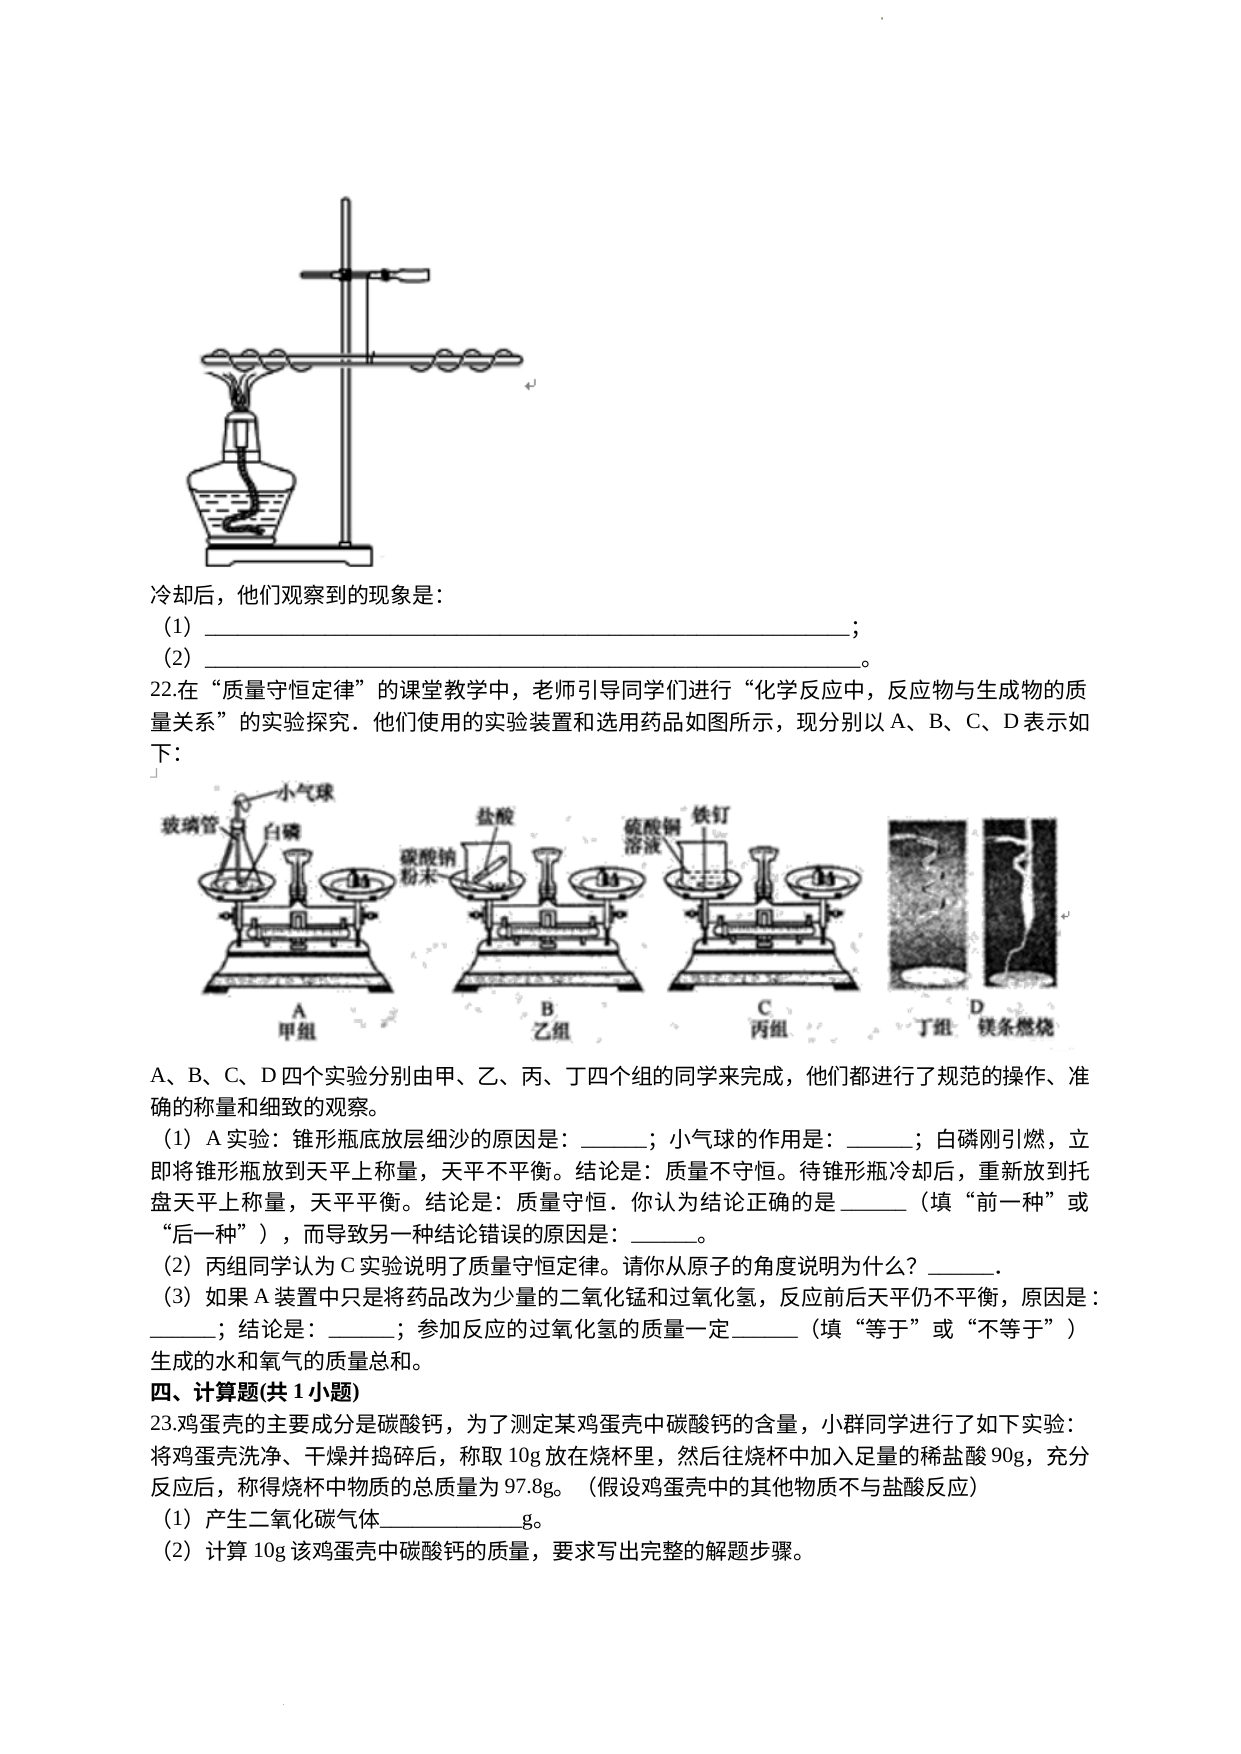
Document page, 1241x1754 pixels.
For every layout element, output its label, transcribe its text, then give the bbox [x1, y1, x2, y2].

text 22.在“质量守恒定律”的课堂教学中，老师引导同学们进行“化学反应中，反应物与生成物的质量关系”的实验探究．他们使用的实验装置和选用药品如图所示，现分别以A、B、C、D表示如下： [150, 673, 1090, 768]
picture [150, 187, 561, 578]
picture [150, 768, 1090, 1059]
text （2）____________________________________________________________。 [150, 641, 1090, 673]
text 23.鸡蛋壳的主要成分是碳酸钙，为了测定某鸡蛋壳中碳酸钙的含量，小群同学进行了如下实验：将鸡蛋壳洗净、干燥并捣碎后，称取10g放在烧杯里，然后往烧杯中加入足量的稀盐酸90g，充分反应后，称得烧杯中物质的总质量为97.8g。（假设鸡蛋壳中的其他物质不与盐酸反应） [150, 1407, 1090, 1502]
text （1）A实验：锥形瓶底放层细沙的原因是：______；小气球的作用是：______；白磷刚引燃，立即将锥形瓶放到天平上称量，天平不平衡。结论是：质量不守恒。待锥形瓶冷却后，重新放到托盘天平上称量，天平平衡。结论是：质量守恒．你认为结论正确的是______（填“前一种”或“后一种”），而导致另一种结论错误的原因是：______。 [150, 1122, 1090, 1249]
text 冷却后，他们观察到的现象是： [150, 578, 1090, 610]
text A、B、C、D四个实验分别由甲、乙、丙、丁四个组的同学来完成，他们都进行了规范的操作、准确的称量和细致的观察。 [150, 1059, 1090, 1122]
text （3）如果A装置中只是将药品改为少量的二氧化锰和过氧化氢，反应前后天平仍不平衡，原因是：______；结论是：______；参加反应的过氧化氢的质量一定______（填“等于”或“不等于”）生成的水和氧气的质量总和。 [150, 1280, 1090, 1375]
text 四、计算题(共1小题) [150, 1375, 1090, 1407]
text （1）产生二氧化碳气体_____________g。 [150, 1502, 1090, 1534]
text （2）丙组同学认为C实验说明了质量守恒定律。请你从原子的角度说明为什么？______． [150, 1249, 1090, 1280]
text （1）___________________________________________________________； [150, 610, 1090, 641]
text （2）计算10g该鸡蛋壳中碳酸钙的质量，要求写出完整的解题步骤。 [150, 1534, 1090, 1565]
